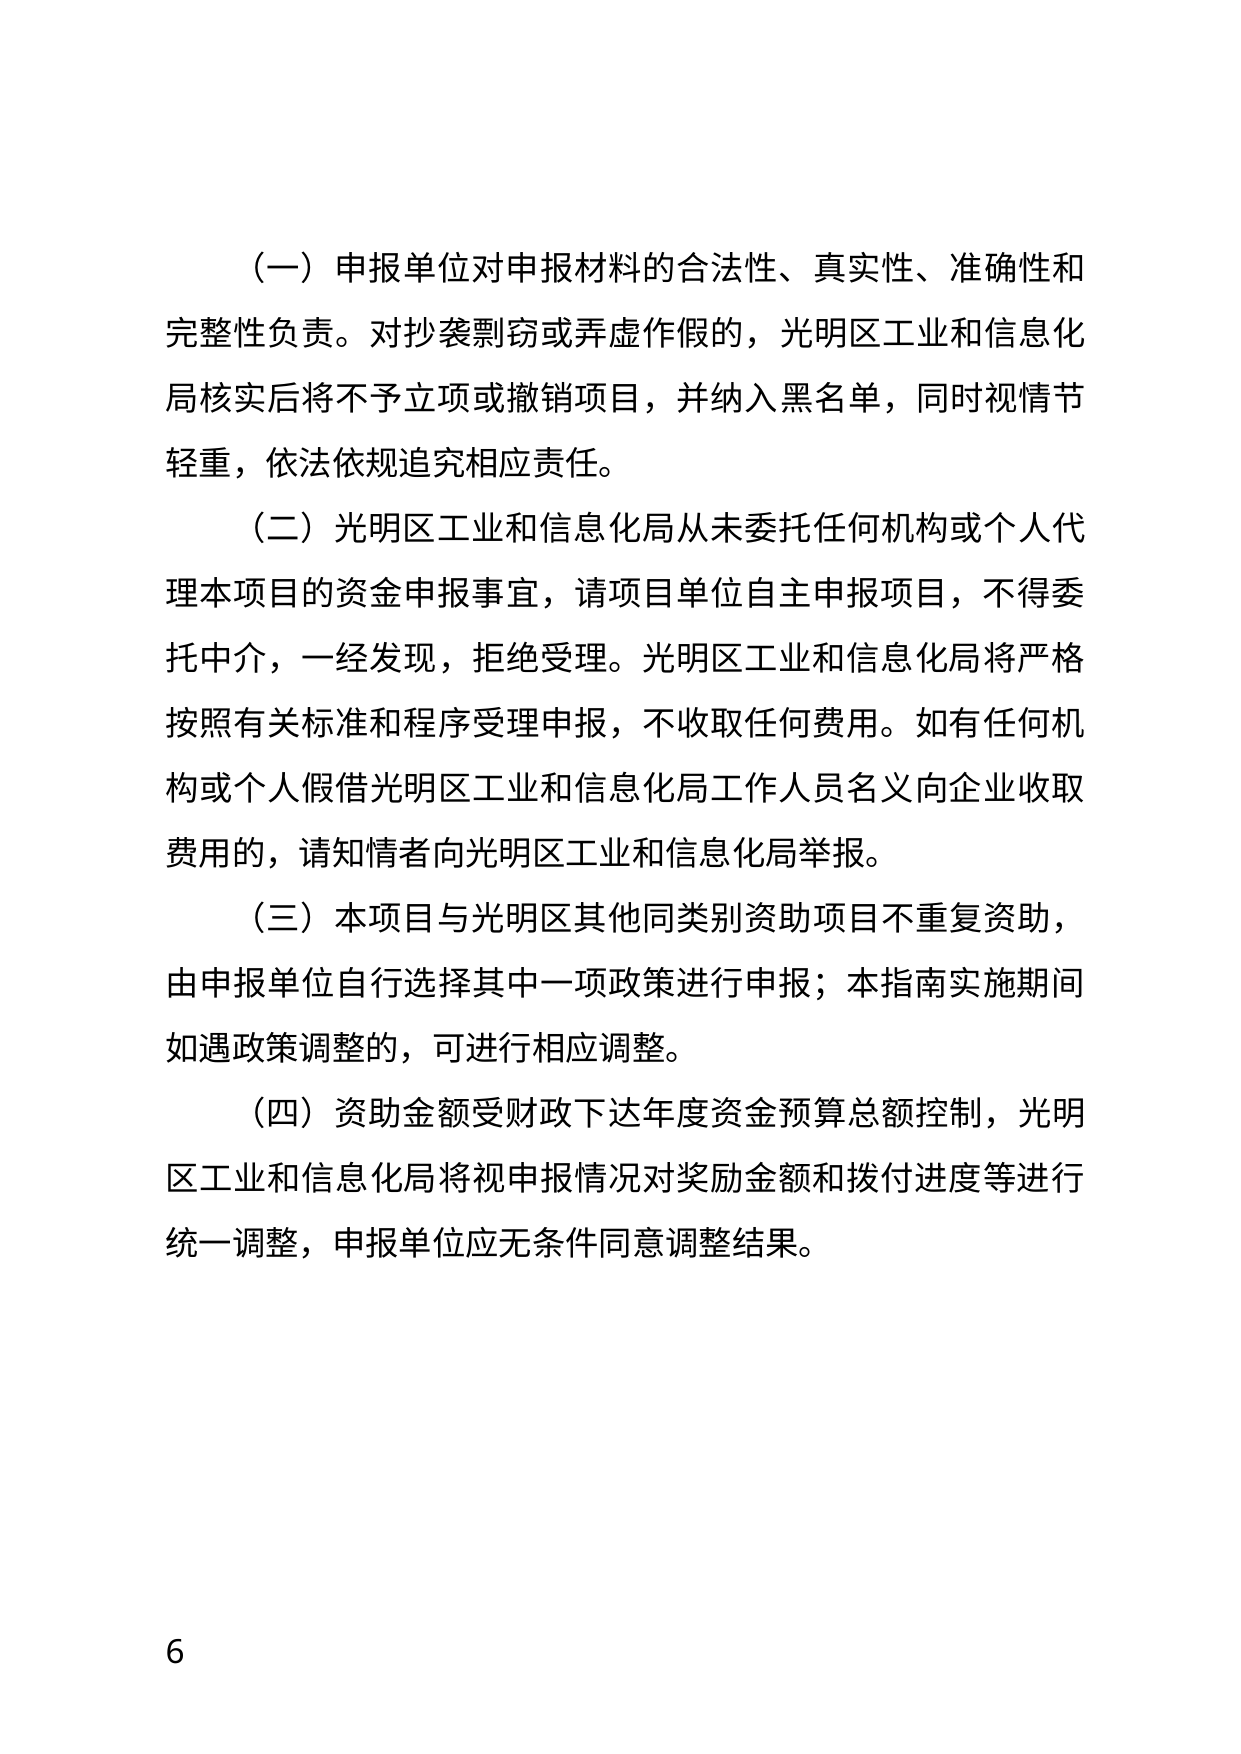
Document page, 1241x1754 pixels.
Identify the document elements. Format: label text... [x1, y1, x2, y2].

text （二）光明区工业和信息化局从未委托任何机构或个人代理本项目的资金申报事宜，请项目单位自主申报项目，不得委托中介，一经发现，拒绝受理。光明区工业和信息化局将严格按照有关标准和程序受理申报，不收取任何费用。如有任何机构或个人假借光明区工业和信息化局工作人员名义向企业收取费用的，请知情者向光明区工业和信息化局举报。 [165, 493, 1087, 883]
text （一）申报单位对申报材料的合法性、真实性、准确性和完整性负责。对抄袭剽窃或弄虚作假的，光明区工业和信息化局核实后将不予立项或撤销项目，并纳入黑名单，同时视情节轻重，依法依规追究相应责任。 [165, 233, 1087, 493]
text （四）资助金额受财政下达年度资金预算总额控制，光明区工业和信息化局将视申报情况对奖励金额和拨付进度等进行统一调整，申报单位应无条件同意调整结果。 [165, 1078, 1087, 1273]
text （三）本项目与光明区其他同类别资助项目不重复资助，由申报单位自行选择其中一项政策进行申报；本指南实施期间如遇政策调整的，可进行相应调整。 [165, 883, 1087, 1078]
